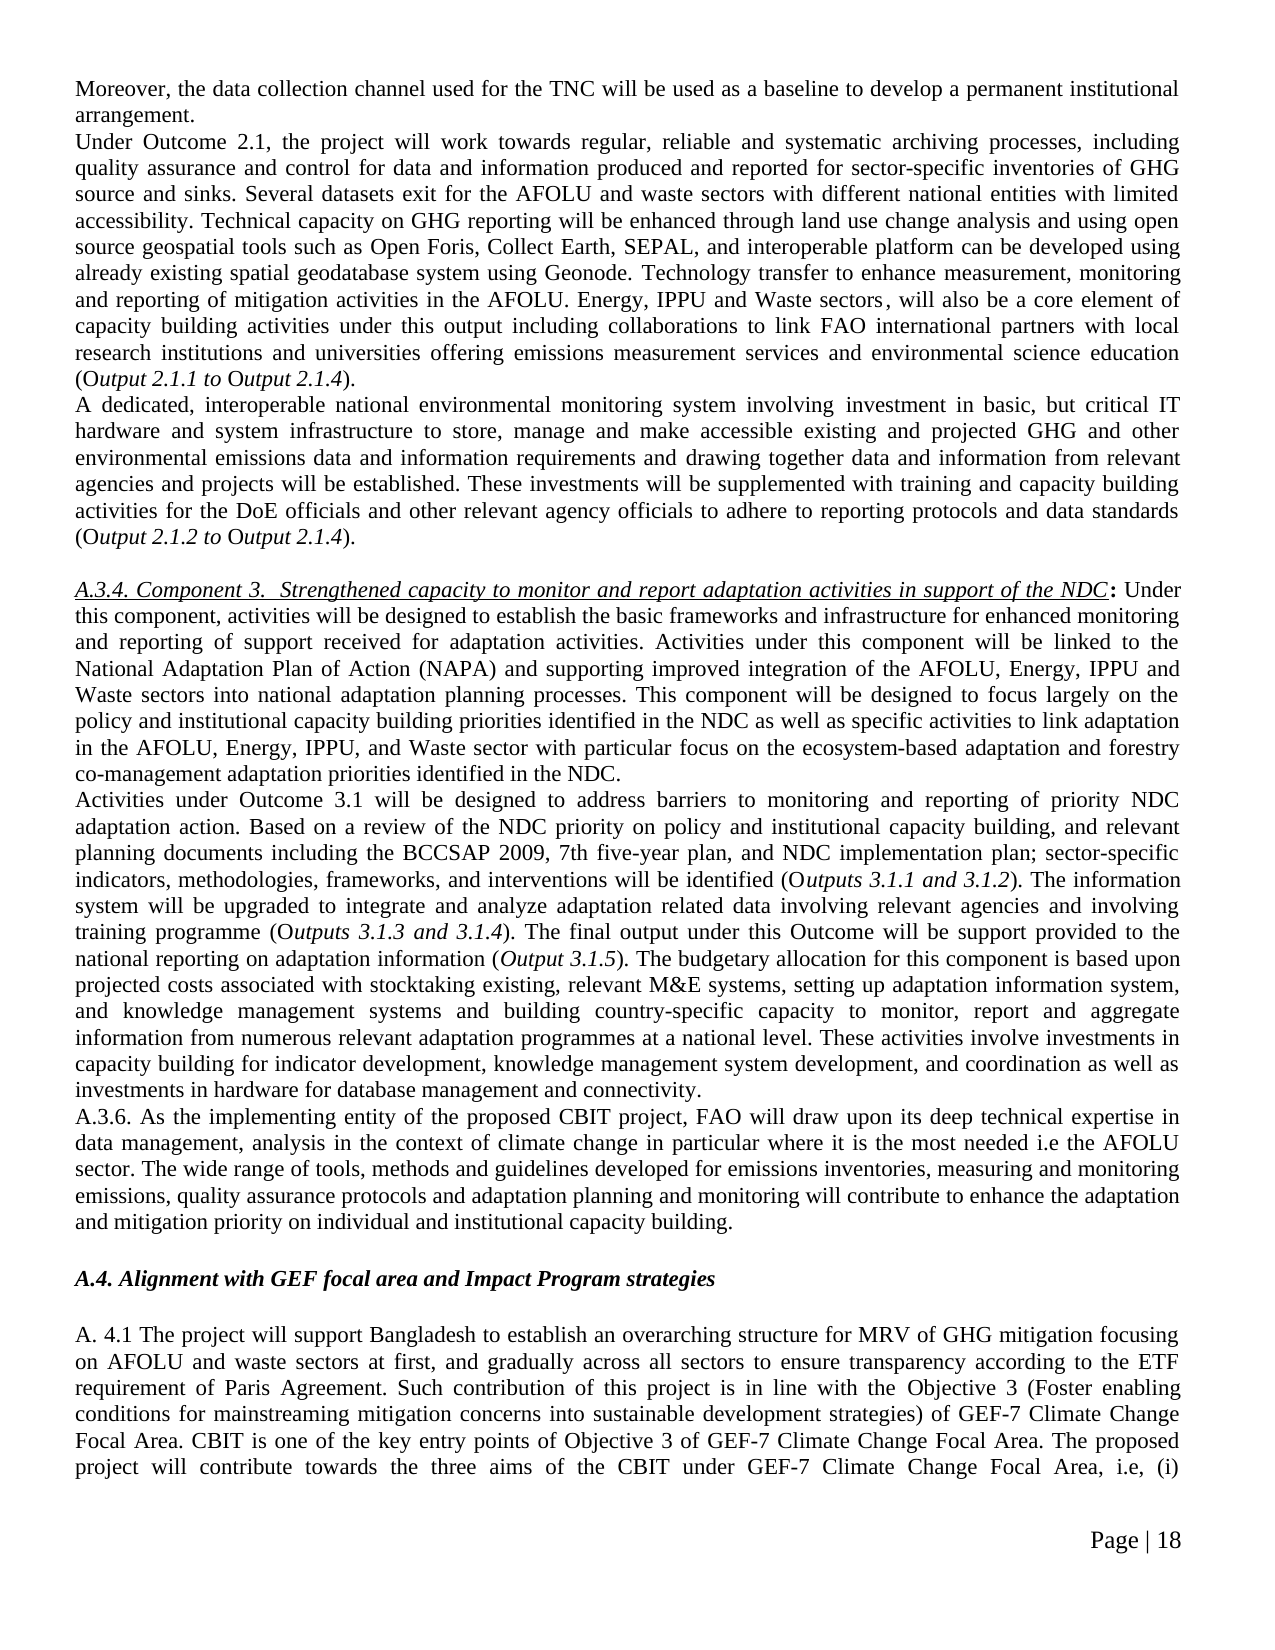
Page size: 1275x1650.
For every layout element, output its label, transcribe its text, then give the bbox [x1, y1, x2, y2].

text Under Outcome 2.1, the project will work towards regular, reliable and systematic archiving processes, including quality assurance and control for data and information produced and reported for sector-specific inventories of GHG source and sinks. Several datasets exit for the AFOLU and waste sectors with different national entities with limited accessibility. Technical capacity on GHG reporting will be enhanced through land use change analysis and using open source geospatial tools such as Open Foris, Collect Earth, SEPAL, and interoperable platform can be developed using already existing spatial geodatabase system using Geonode. Technology transfer to enhance measurement, monitoring and reporting of mitigation activities in the AFOLU. Energy, IPPU and Waste sectors, will also be a core element of capacity building activities under this output including collaborations to link FAO international partners with local research institutions and universities offering emissions measurement services and environmental science education (Output 2.1.1 to Output 2.1.4). [75, 128, 1181, 391]
text A.3.4. Component 3. Strengthened capacity to monitor and report adaptation activities in support of the NDC: Under this component, activities will be designed to establish the basic frameworks and infrastructure for enhanced monitoring and reporting of support received for adaptation activities. Activities under this component will be linked to the National Adaptation Plan of Action (NAPA) and supporting improved integration of the AFOLU, Energy, IPPU and Waste sectors into national adaptation planning processes. This component will be designed to focus largely on the policy and institutional capacity building priorities identified in the NDC as well as specific activities to link adaptation in the AFOLU, Energy, IPPU, and Waste sector with particular focus on the ecosystem-based adaptation and forestry co-management adaptation priorities identified in the NDC. [75, 576, 1181, 787]
text A dedicated, interoperable national environmental monitoring system involving investment in basic, but critical IT hardware and system infrastructure to store, manage and make accessible existing and projected GHG and other environmental emissions data and information requirements and drawing together data and information from relevant agencies and projects will be established. These investments will be supplemented with training and capacity building activities for the DoE officials and other relevant agency officials to adhere to reporting protocols and data standards (Output 2.1.2 to Output 2.1.4). [75, 391, 1181, 549]
text A.4. Alignment with GEF focal area and Impact Program strategies [75, 1265, 1181, 1291]
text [75, 75, 1181, 128]
text A.3.6. As the implementing entity of the proposed CBIT project, FAO will draw upon its deep technical expertise in data management, analysis in the context of climate change in particular where it is the most needed i.e the AFOLU sector. The wide range of tools, methods and guidelines developed for emissions inventories, measuring and monitoring emissions, quality assurance protocols and adaptation planning and monitoring will contribute to enhance the adaptation and mitigation priority on individual and institutional capacity building. [75, 1103, 1181, 1234]
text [75, 1374, 1181, 1479]
text Activities under Outcome 3.1 will be designed to address barriers to monitoring and reporting of priority NDC adaptation action. Based on a review of the NDC priority on policy and institutional capacity building, and relevant planning documents including the BCCSAP 2009, 7th five-year plan, and NDC implementation plan; sector-specific indicators, methodologies, frameworks, and interventions will be identified (Outputs 3.1.1 and 3.1.2). The information system will be upgraded to integrate and analyze adaptation related data involving relevant agencies and involving training programme (Outputs 3.1.3 and 3.1.4). The final output under this Outcome will be support provided to the national reporting on adaptation information (Output 3.1.5). The budgetary allocation for this component is based upon projected costs associated with stocktaking existing, relevant M&E systems, setting up adaptation information system, and knowledge management systems and building country-specific capacity to monitor, report and aggregate information from numerous relevant adaptation programmes at a national level. These activities involve investments in capacity building for indicator development, knowledge management system development, and coordination as well as investments in hardware for database management and connectivity. [75, 787, 1181, 1103]
